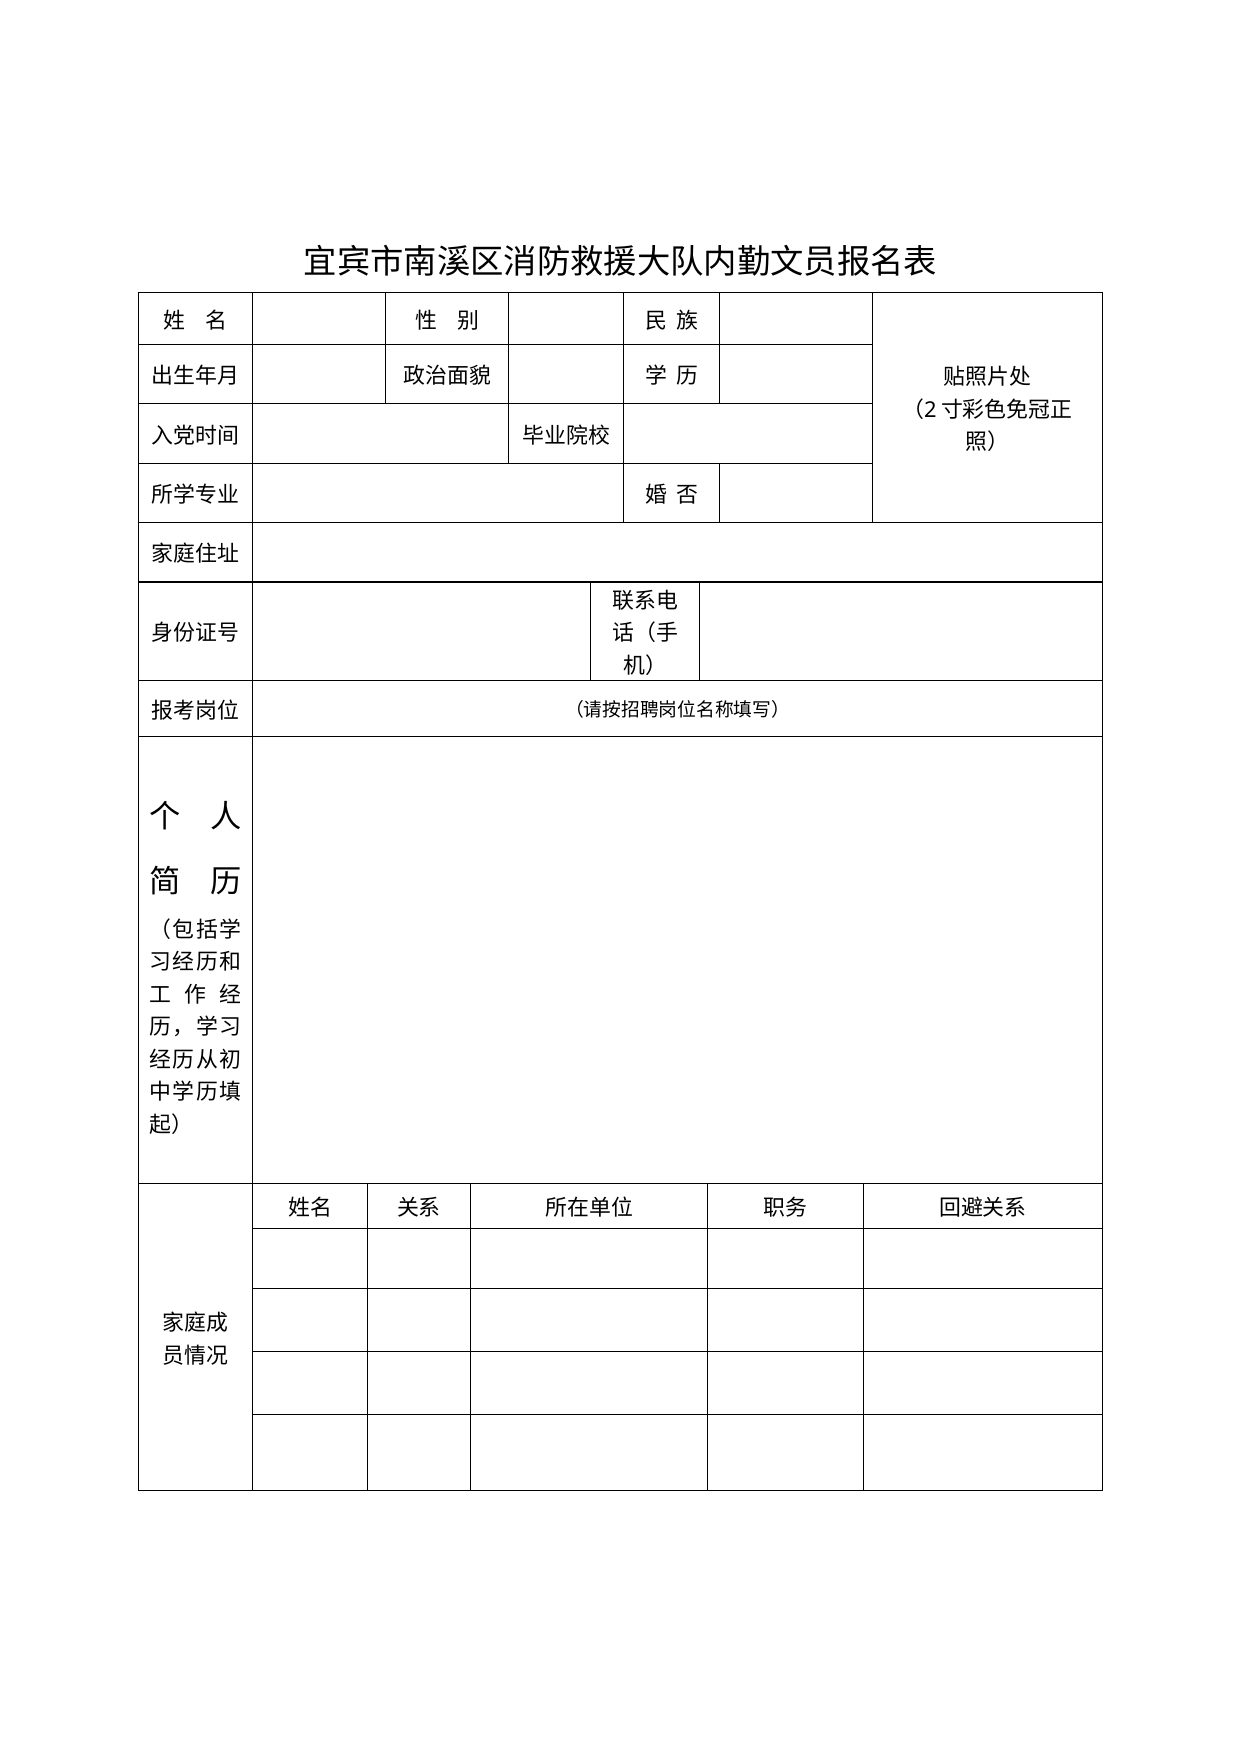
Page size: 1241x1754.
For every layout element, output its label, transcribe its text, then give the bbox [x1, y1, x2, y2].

table_header [720, 293, 872, 344]
table_cell [253, 1352, 367, 1413]
table_cell 职务 [708, 1184, 863, 1228]
table_cell 个人简历（包括学习经历和工作经历，学习经历从初中学历填起） [139, 737, 252, 1183]
table_cell 身份证号 [139, 583, 252, 680]
table_cell [471, 1415, 707, 1490]
table_cell 家庭成 员情况 [139, 1184, 252, 1490]
table_cell [368, 1415, 470, 1490]
table_cell [708, 1352, 863, 1413]
table_header 贴照片处 （2寸彩色免冠正照） [873, 293, 1102, 522]
table_cell [708, 1415, 863, 1490]
table_cell [253, 1415, 367, 1490]
table_cell [368, 1229, 470, 1288]
table_cell [253, 464, 623, 522]
table_cell 关系 [368, 1184, 470, 1228]
table_cell 所学专业 [139, 464, 252, 522]
table_cell [253, 737, 1102, 1183]
table_cell [253, 583, 590, 680]
table_cell [471, 1352, 707, 1413]
table_header [509, 293, 623, 344]
table_cell [471, 1229, 707, 1288]
table_cell [509, 345, 623, 403]
table_cell [471, 1289, 707, 1351]
table_header 民 族 [624, 293, 719, 344]
table_cell [368, 1289, 470, 1351]
table_cell [253, 404, 508, 463]
table_cell [708, 1229, 863, 1288]
table_cell 家庭住址 [139, 523, 252, 581]
text 宜宾市南溪区消防救援大队内勤文员报名表 [165, 227, 1075, 292]
table_cell [864, 1352, 1102, 1413]
table_cell [708, 1289, 863, 1351]
table_cell [253, 1289, 367, 1351]
table_cell [700, 583, 1102, 680]
table_cell 所在单位 [471, 1184, 707, 1228]
table_cell 出生年月 [139, 345, 252, 403]
table_cell [864, 1289, 1102, 1351]
table_cell 回避关系 [864, 1184, 1102, 1228]
table_cell [624, 404, 872, 463]
table_cell [864, 1229, 1102, 1288]
table_cell 学 历 [624, 345, 719, 403]
table_cell 政治面貌 [386, 345, 508, 403]
table_cell 姓名 [253, 1184, 367, 1228]
table_cell 联系电话（手机） [591, 583, 699, 680]
table_cell [720, 345, 872, 403]
table_cell 婚 否 [624, 464, 719, 522]
table_cell [720, 464, 872, 522]
table_cell [253, 1229, 367, 1288]
table_cell [368, 1352, 470, 1413]
table_cell 报考岗位 [139, 681, 252, 736]
table_cell [253, 345, 385, 403]
table_cell [253, 523, 1102, 581]
table_cell （请按招聘岗位名称填写） [253, 681, 1102, 736]
table_cell [864, 1415, 1102, 1490]
table_header [253, 293, 385, 344]
table_cell 入党时间 [139, 404, 252, 463]
table_cell 毕业院校 [509, 404, 623, 463]
table_header 性 别 [386, 293, 508, 344]
table_header 姓 名 [139, 293, 252, 344]
